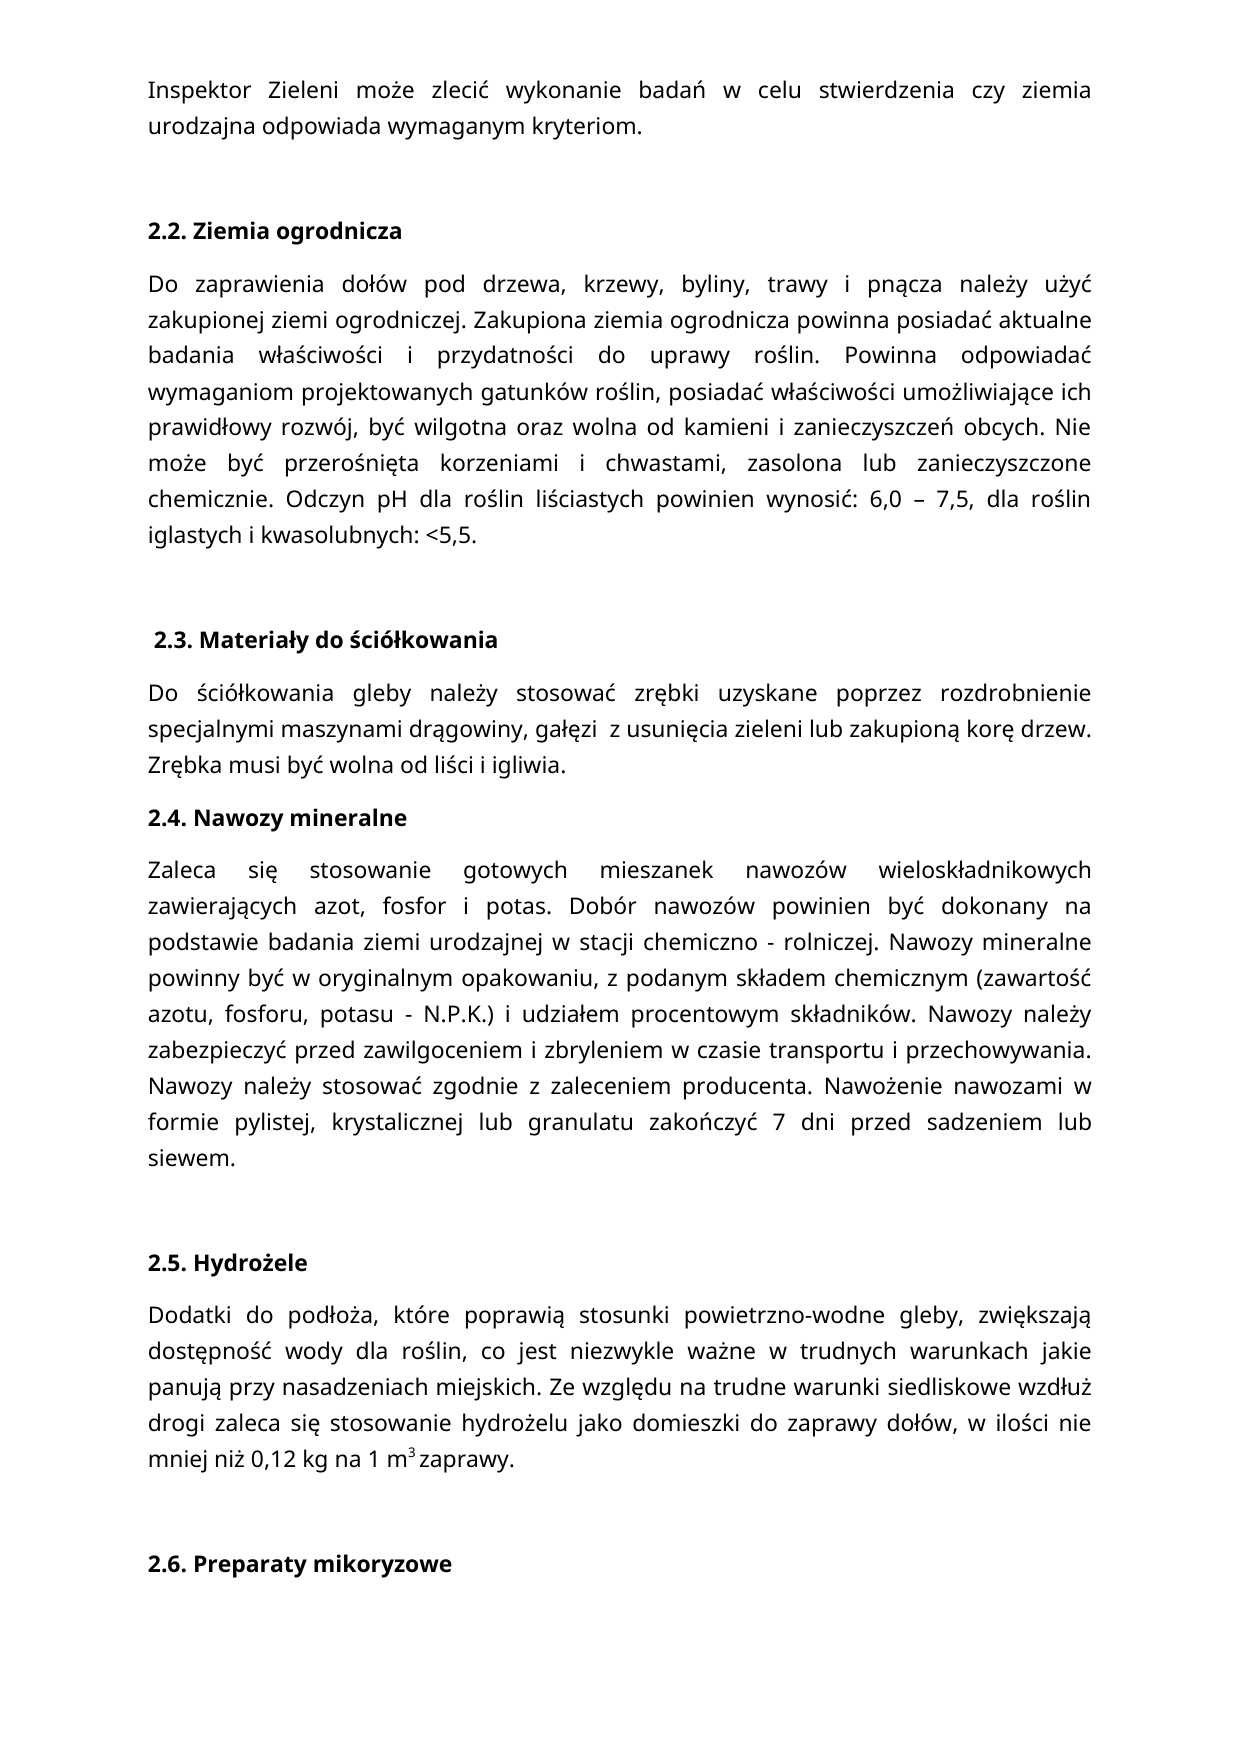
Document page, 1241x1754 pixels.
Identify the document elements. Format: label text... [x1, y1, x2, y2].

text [148, 74, 1093, 141]
text Do ściółkowania gleby należy stosować zrębki uzyskane poprzez rozdrobnienie specjalnymi maszynami drągowiny, gałęzi z usunięcia zieleni lub zakupioną korę drzew. Zrębka musi być wolna od liści i igliwia. [148, 677, 1093, 780]
text 2.4. Nawozy mineralne [148, 801, 1093, 833]
text 2.6. Preparaty mikoryzowe [148, 1548, 1093, 1579]
text 2.2. Ziemia ogrodnicza [148, 215, 1093, 246]
text 2.3. Materiały do ściółkowania [148, 624, 1093, 656]
text Zaleca się stosowanie gotowych mieszanek nawozów wieloskładnikowych zawierających azot, fosfor i potas. Dobór nawozów powinien być dokonany na podstawie badania ziemi urodzajnej w stacji chemiczno - rolniczej. Nawozy mineralne powinny być w oryginalnym opakowaniu, z podanym składem chemicznym (zawartość azotu, fosforu, potasu - N.P.K.) i udziałem procentowym składników. Nawozy należy zabezpieczyć przed zawilgoceniem i zbryleniem w czasie transportu i przechowywania. Nawozy należy stosować zgodnie z zaleceniem producenta. Nawożenie nawozami w formie pylistej, krystalicznej lub granulatu zakończyć 7 dni przed sadzeniem lub siewem. [148, 854, 1093, 1173]
text Do zaprawienia dołów pod drzewa, krzewy, byliny, trawy i pnącza należy użyć zakupionej ziemi ogrodniczej. Zakupiona ziemia ogrodnicza powinna posiadać aktualne badania właściwości i przydatności do uprawy roślin. Powinna odpowiadać wymaganiom projektowanych gatunków roślin, posiadać właściwości umożliwiające ich prawidłowy rozwój, być wilgotna oraz wolna od kamieni i zanieczyszczeń obcych. Nie może być przerośnięta korzeniami i chwastami, zasolona lub zanieczyszczone chemicznie. Odczyn pH dla roślin liściastych powinien wynosić: 6,0 – 7,5, dla roślin iglastych i kwasolubnych: <5,5. [148, 268, 1093, 550]
text Dodatki do podłoża, które poprawią stosunki powietrzno-wodne gleby, zwiększają dostępność wody dla roślin, co jest niezwykle ważne w trudnych warunkach jakie panują przy nasadzeniach miejskich. Ze względu na trudne warunki siedliskowe wzdłuż drogi zaleca się stosowanie hydrożelu jako domieszki do zaprawy dołów, w ilości nie mniej niż 0,12 kg na 1 m3 zaprawy. [148, 1299, 1093, 1474]
text 2.5. Hydrożele [148, 1247, 1093, 1278]
